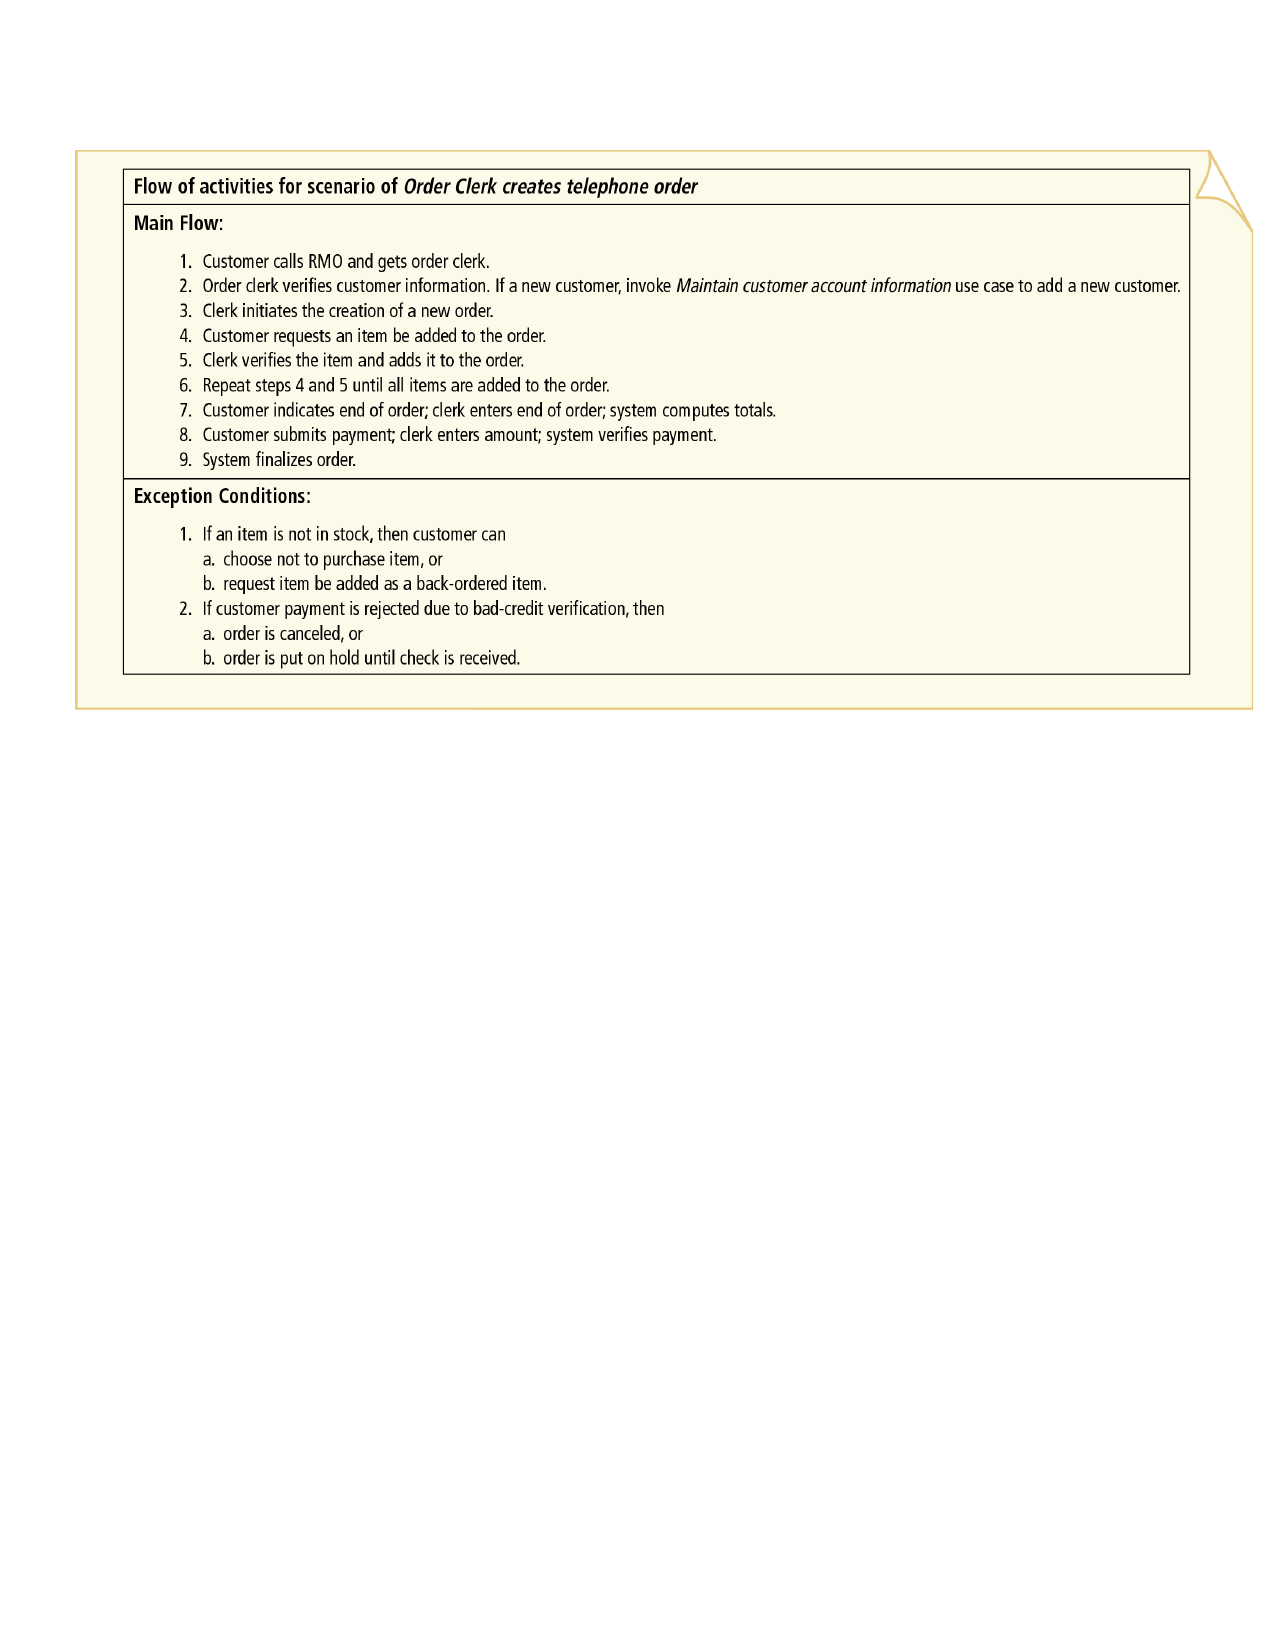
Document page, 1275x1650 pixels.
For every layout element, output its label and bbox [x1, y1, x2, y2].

picture [75, 150, 1254, 710]
